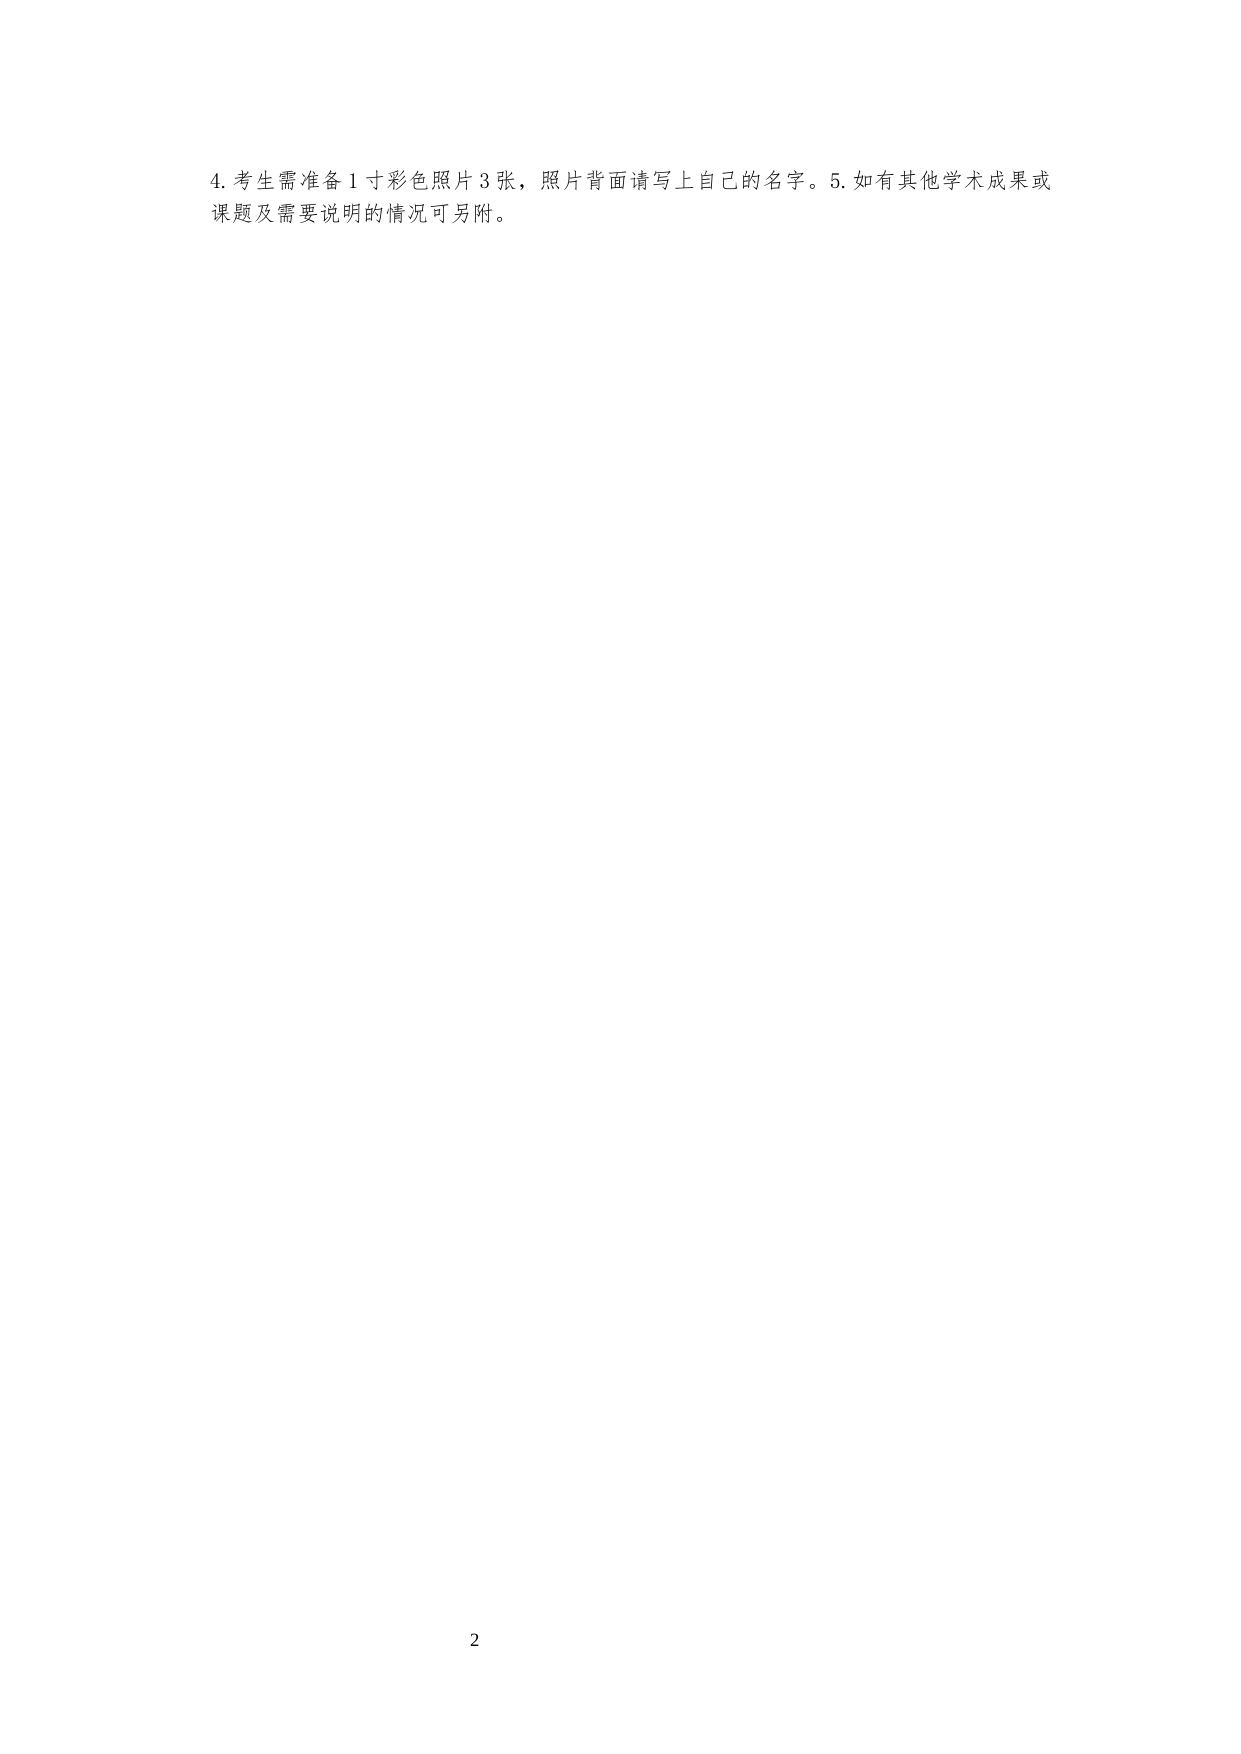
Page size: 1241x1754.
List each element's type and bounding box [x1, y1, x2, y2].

text [144, 162, 1052, 229]
